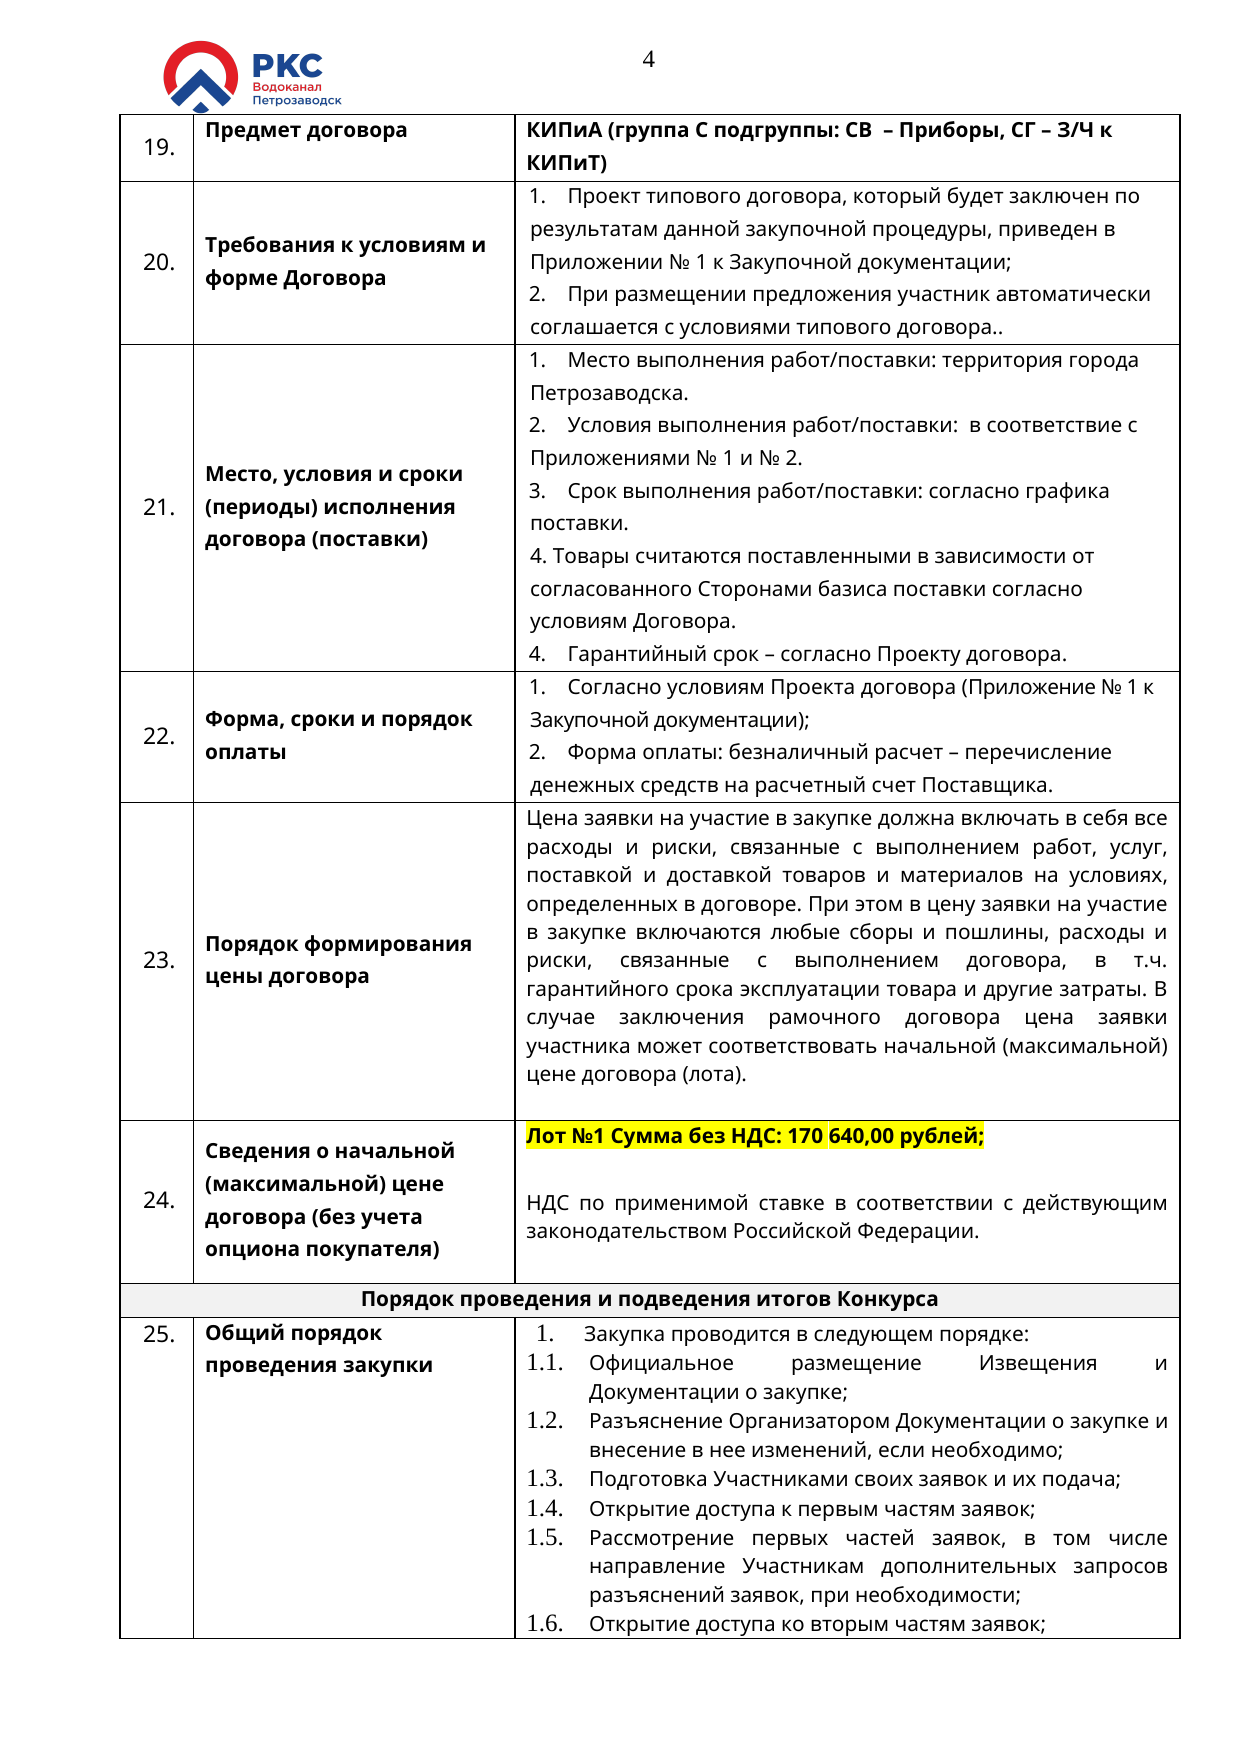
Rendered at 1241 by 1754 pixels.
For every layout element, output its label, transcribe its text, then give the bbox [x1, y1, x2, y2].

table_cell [194, 1318, 514, 1638]
table_cell Место выполнения работ/поставки: территория города Петрозаводска. Условия выполнения работ/поставки: в соответствие с Приложениями № 1 и № 2. Срок выполнения работ/поставки: согласно графика поставки. 4. Товары считаются поставленными в зависимости от согласованного Сторонами базиса поставки согласно условиям Договора. Гарантийный срок – согласно Проекту договора. [516, 345, 1179, 671]
table_cell Сведения о начальной (максимальной) цене договора (без учета опциона покупателя) [194, 1121, 514, 1283]
table_cell [121, 1121, 193, 1283]
table_cell [121, 803, 193, 1120]
picture [144, 22, 360, 114]
table_cell Лот №1 Сумма без НДС: 170 640,00 рублей; НДС по применимой ставке в соответствии с действующим законодательством Российской Федерации. [516, 1121, 1179, 1283]
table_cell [516, 1318, 1179, 1638]
table_cell [121, 115, 193, 181]
table_cell Согласно условиям Проекта договора (Приложение № 1 к Закупочной документации); Форма оплаты: безналичный расчет – перечисление денежных средств на расчетный счет Поставщика. [516, 672, 1179, 802]
table_cell [121, 345, 193, 671]
table_cell [121, 1318, 193, 1638]
table_cell [121, 672, 193, 802]
table_cell Форма, сроки и порядок оплаты [194, 672, 514, 802]
table_cell Предмет договора [194, 115, 514, 181]
table_cell КИПиА (группа С подгруппы: СВ – Приборы, СГ – З/Ч к КИПиТ) [516, 115, 1179, 181]
table_cell Проект типового договора, который будет заключен по результатам данной закупочной процедуры, приведен в Приложении № 1 к Закупочной документации; При размещении предложения участник автоматически соглашается с условиями типового договора.. [516, 182, 1179, 344]
table_cell Место, условия и сроки (периоды) исполнения договора (поставки) [194, 345, 514, 671]
table_cell Порядок формирования цены договора [194, 803, 514, 1120]
table_cell Цена заявки на участие в закупке должна включать в себя все расходы и риски, связанные с выполнением работ, услуг, поставкой и доставкой товаров и материалов на условиях, определенных в договоре. При этом в цену заявки на участие в закупке включаются любые сборы и пошлины, расходы и риски, связанные с выполнением договора, в т.ч. гарантийного срока эксплуатации товара и другие затраты. В случае заключения рамочного договора цена заявки участника может соответствовать начальной (максимальной) цене договора (лота). [516, 803, 1179, 1120]
table_cell [121, 182, 193, 344]
table_cell Порядок проведения и подведения итогов Конкурса [121, 1284, 1179, 1317]
table_cell Требования к условиям и форме Договора [194, 182, 514, 344]
